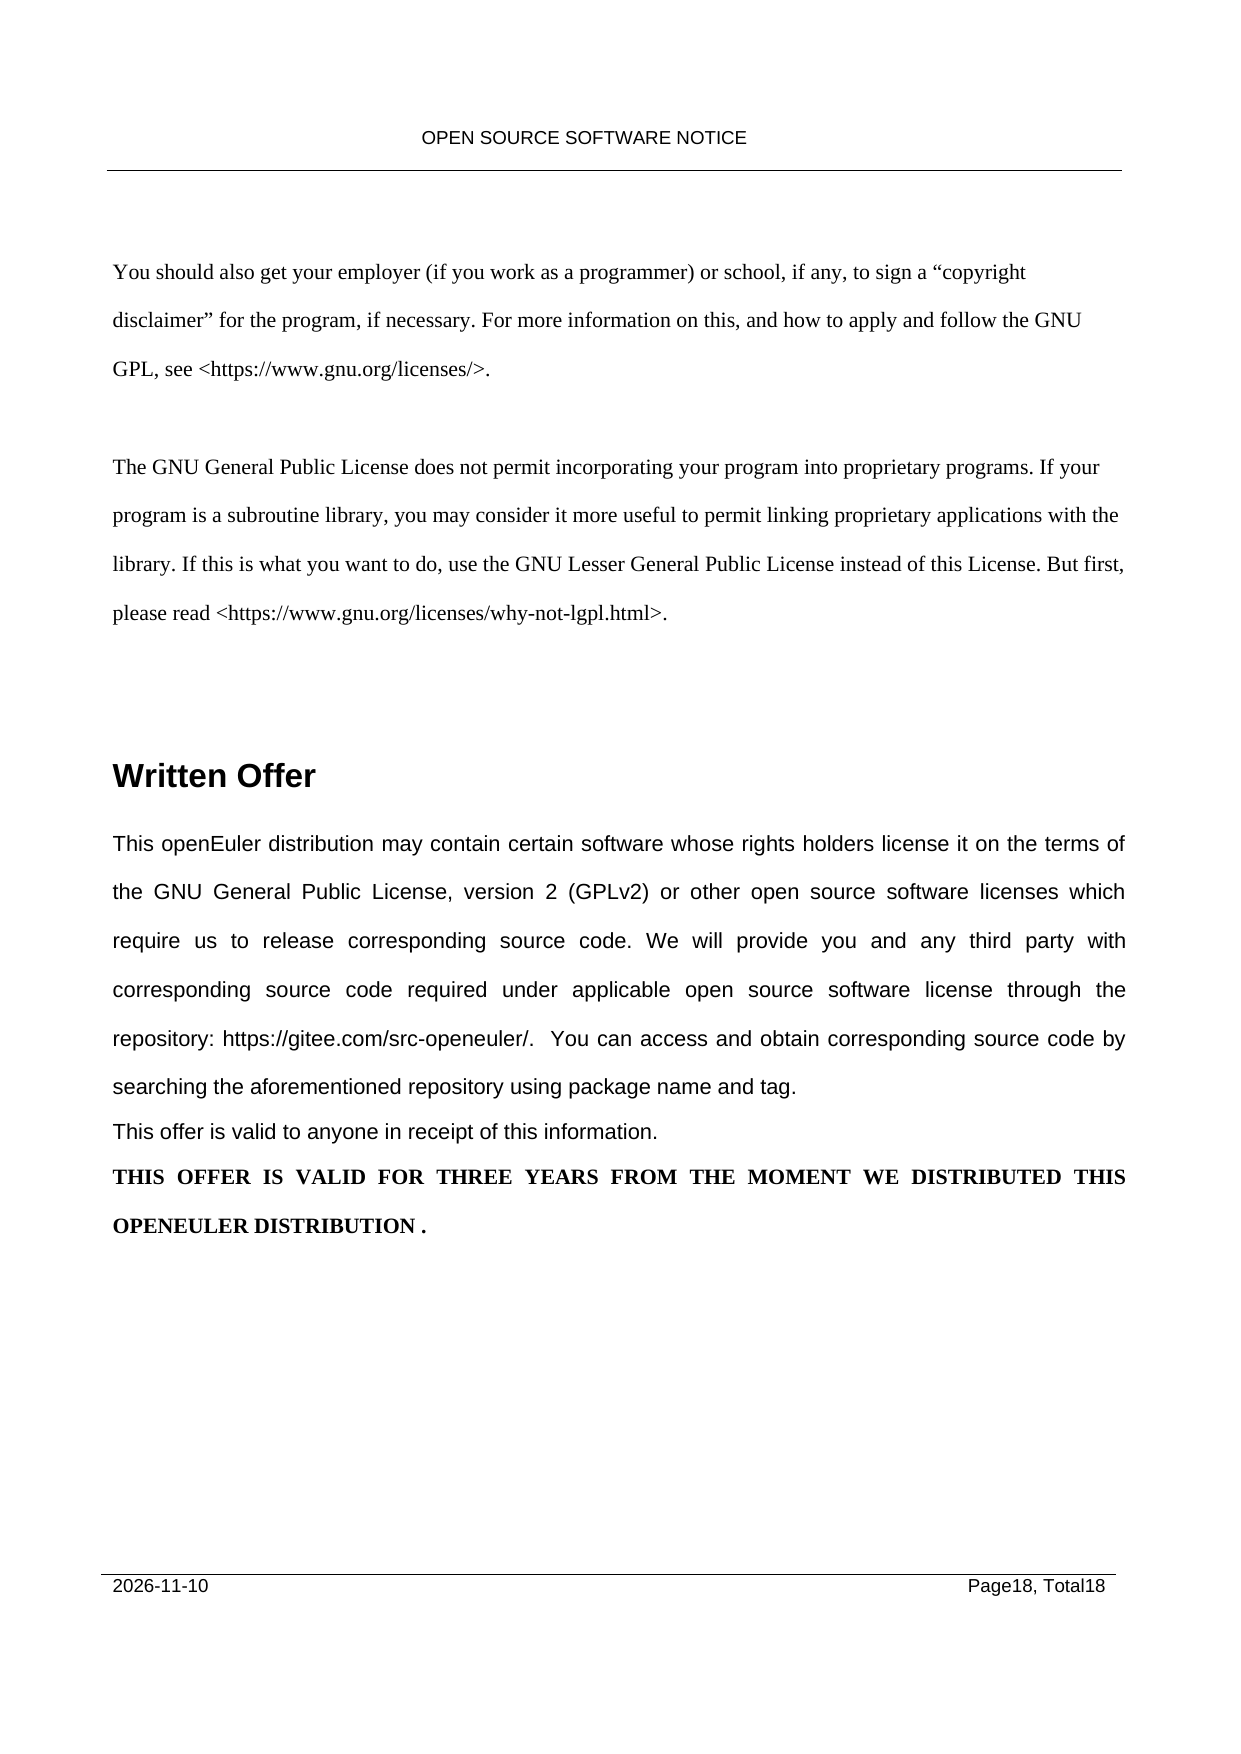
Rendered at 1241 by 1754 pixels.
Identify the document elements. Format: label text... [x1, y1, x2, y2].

text This openEuler distribution may contain certain software whose rights holders license it on the terms of the GNU General Public License, version 2 (GPLv2) or other open source software licenses which require us to release corresponding source code. We will provide you and any third party with corresponding source code required under applicable open source software license through the repository: https://gitee.com/src-openeuler/. You can access and obtain corresponding source code by searching the aforementioned repository using package name and tag. [112, 827, 1128, 1103]
text This offer is valid to anyone in receipt of this information. [112, 1116, 1128, 1148]
text Written Offer [112, 743, 1128, 808]
text THIS OFFER IS VALID FOR THREE YEARS FROM THE MOMENT WE DISTRIBUTED THIS OPENEULER DISTRIBUTION . [112, 1161, 1128, 1242]
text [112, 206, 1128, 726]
